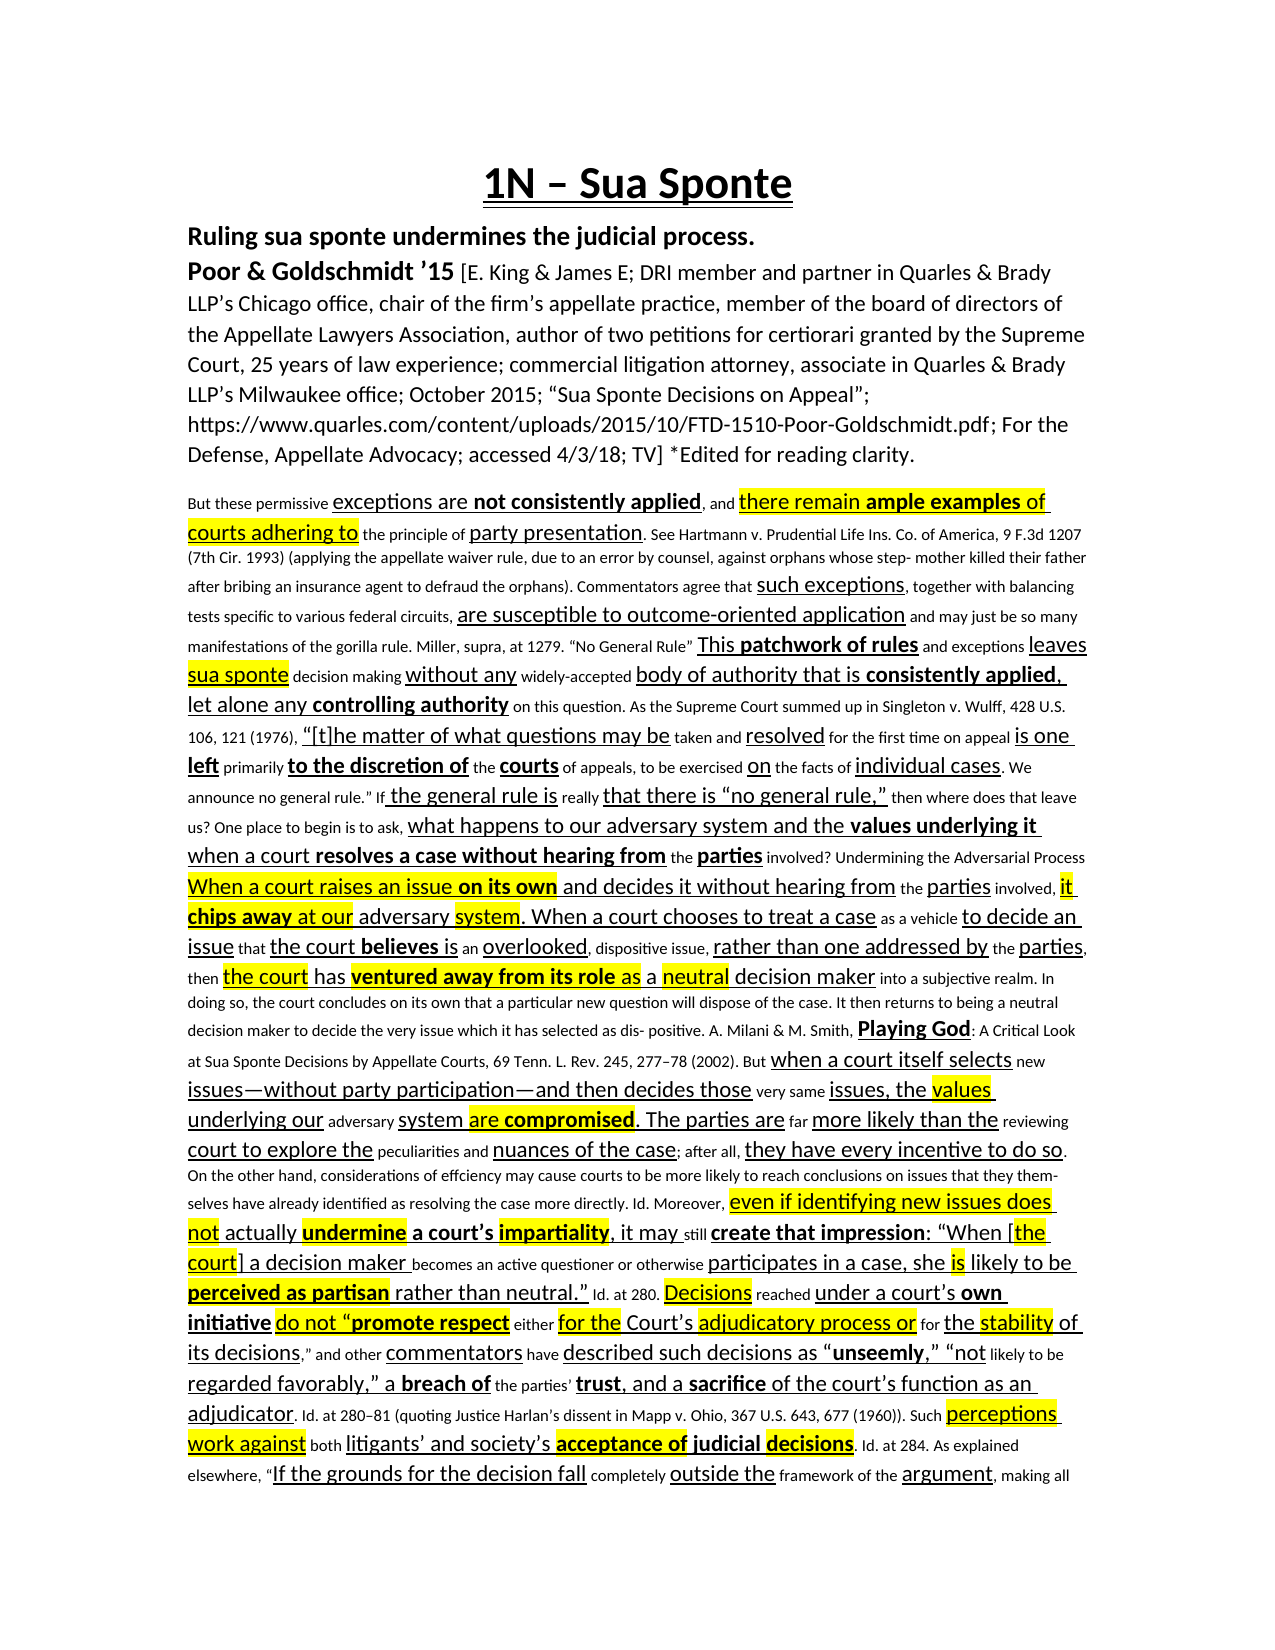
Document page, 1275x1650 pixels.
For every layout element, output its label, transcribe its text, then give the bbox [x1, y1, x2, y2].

text Poor & Goldschmidt ’15 [E. King & James E; DRI member and partner in Quarles & Brady LLP’s Chicago office, chair of the firm’s appellate practice, member of the board of directors of the Appellate Lawyers Association, author of two petitions for certiorari granted by the Supreme Court, 25 years of law experience; commercial litigation attorney, associate in Quarles & Brady LLP’s Milwaukee office; October 2015; “Sua Sponte Decisions on Appeal”; https://www.quarles.com/content/uploads/2015/10/FTD-1510-Poor-Goldschmidt.pdf; For the Defense, Appellate Advocacy; accessed 4/3/18; TV] *Edited for reading clarity. [187, 254, 1087, 468]
subtitle 1N – Sua Sponte [187, 154, 1087, 210]
subtitle Ruling sua sponte undermines the judicial process. [187, 219, 1087, 252]
